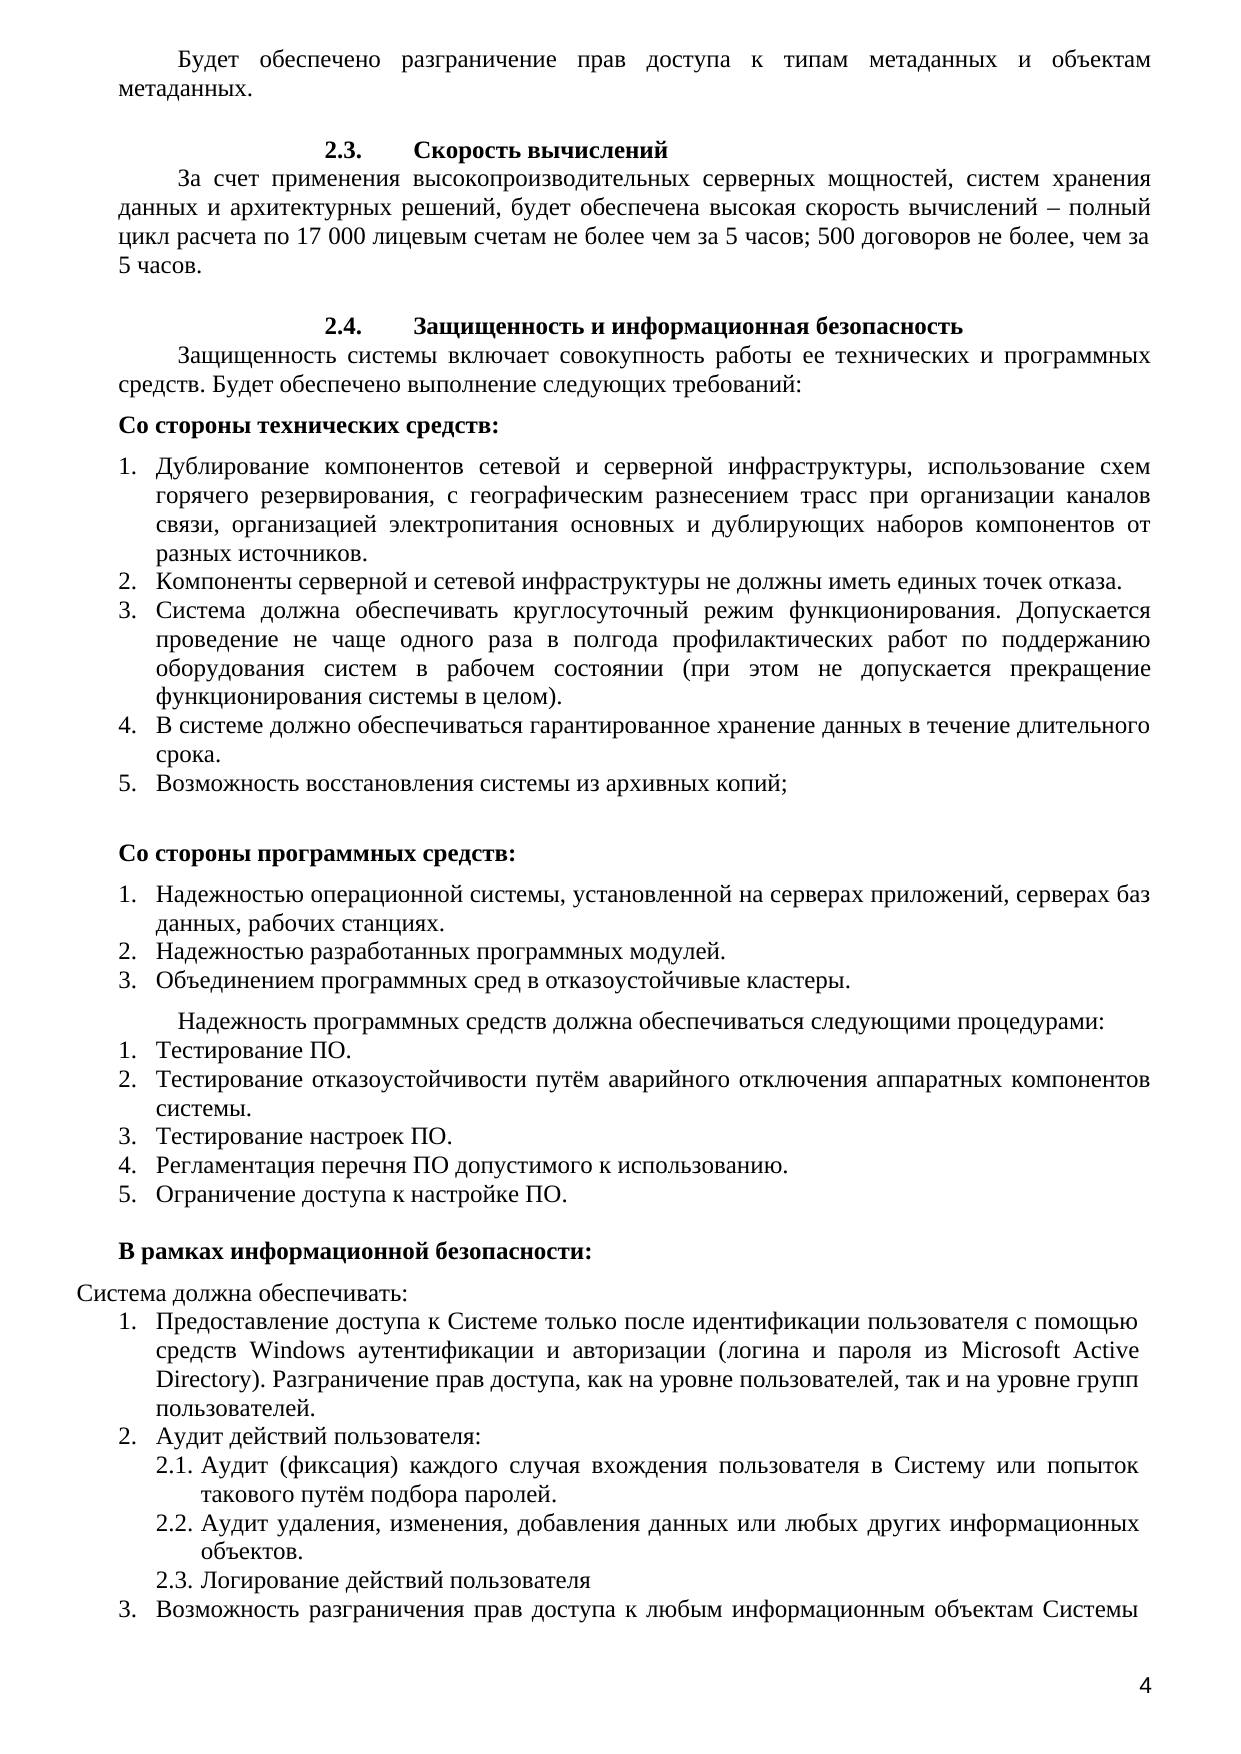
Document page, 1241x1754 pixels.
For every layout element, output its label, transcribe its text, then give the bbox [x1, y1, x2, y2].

list Тестирование отказоустойчивости путём аварийного отключения аппаратных компонентов системы. [118, 1064, 1152, 1121]
list Надежностью разработанных программных модулей. [118, 936, 1152, 965]
text Надежность программных средств должна обеспечиваться следующими процедурами: [118, 1006, 1152, 1035]
text Будет обеспечено разграничение прав доступа к типам метаданных и объектам метаданных. [118, 44, 1152, 102]
list Тестирование ПО. [118, 1035, 1152, 1064]
list Предоставление доступа к Системе только после идентификации пользователя с помощью средств Windows аутентификации и авторизации (логина и пароля из Microsoft Active Directory). Разграничение прав доступа, как на уровне пользователей, так и на уровне групп пользователей. [118, 1306, 1139, 1421]
text Защищенность системы включает совокупность работы ее технических и программных средств. Будет обеспечено выполнение следующих требований: [118, 340, 1152, 398]
text Система должна обеспечивать: [76, 1278, 1152, 1306]
list Аудит удаления, изменения, добавления данных или любых других информационных объектов. [156, 1508, 1139, 1565]
list Компоненты серверной и сетевой инфраструктуры не должны иметь единых точек отказа. [118, 566, 1152, 595]
list Надежностью операционной системы, установленной на серверах приложений, серверах баз данных, рабочих станциях. [118, 879, 1152, 936]
list Логирование действий пользователя [156, 1565, 1139, 1594]
list Система должна обеспечивать круглосуточный режим функционирования. Допускается проведение не чаще одного раза в полгода профилактических работ по поддержанию оборудования систем в рабочем состоянии (при этом не допускается прекращение функционирования системы в целом). [118, 595, 1152, 710]
list Ограничение доступа к настройке ПО. [118, 1179, 1152, 1208]
list Аудит (фиксация) каждого случая вхождения пользователя в Систему или попыток такового путём подбора паролей. [156, 1450, 1140, 1508]
list Возможность восстановления системы из архивных копий; [118, 768, 1152, 796]
text В рамках информационной безопасности: [118, 1236, 1152, 1265]
list Аудит действий пользователя: [118, 1421, 1152, 1450]
list Дублирование компонентов сетевой и серверной инфраструктуры, использование схем горячего резервирования, с географическим разнесением трасс при организации каналов связи, организацией электропитания основных и дублирующих наборов компонентов от разных источников. [118, 451, 1152, 566]
list Регламентация перечня ПО допустимого к использованию. [118, 1150, 1152, 1179]
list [118, 1594, 1140, 1623]
list Объединением программных сред в отказоустойчивые кластеры. [118, 965, 1152, 994]
subtitle Защищенность и информационная безопасность [324, 311, 1152, 340]
text За счет применения высокопроизводительных серверных мощностей, систем хранения данных и архитектурных решений, будет обеспечена высокая скорость вычислений – полный цикл расчета по 17 000 лицевым счетам не более чем за 5 часов; 500 договоров не более, чем за 5 часов. [118, 163, 1152, 278]
list В системе должно обеспечиваться гарантированное хранение данных в течение длительного срока. [118, 710, 1152, 768]
text Со стороны технических средств: [118, 410, 1152, 439]
text Со стороны программных средств: [118, 838, 1152, 866]
list Тестирование настроек ПО. [118, 1121, 1152, 1150]
subtitle Скорость вычислений [324, 135, 1152, 163]
